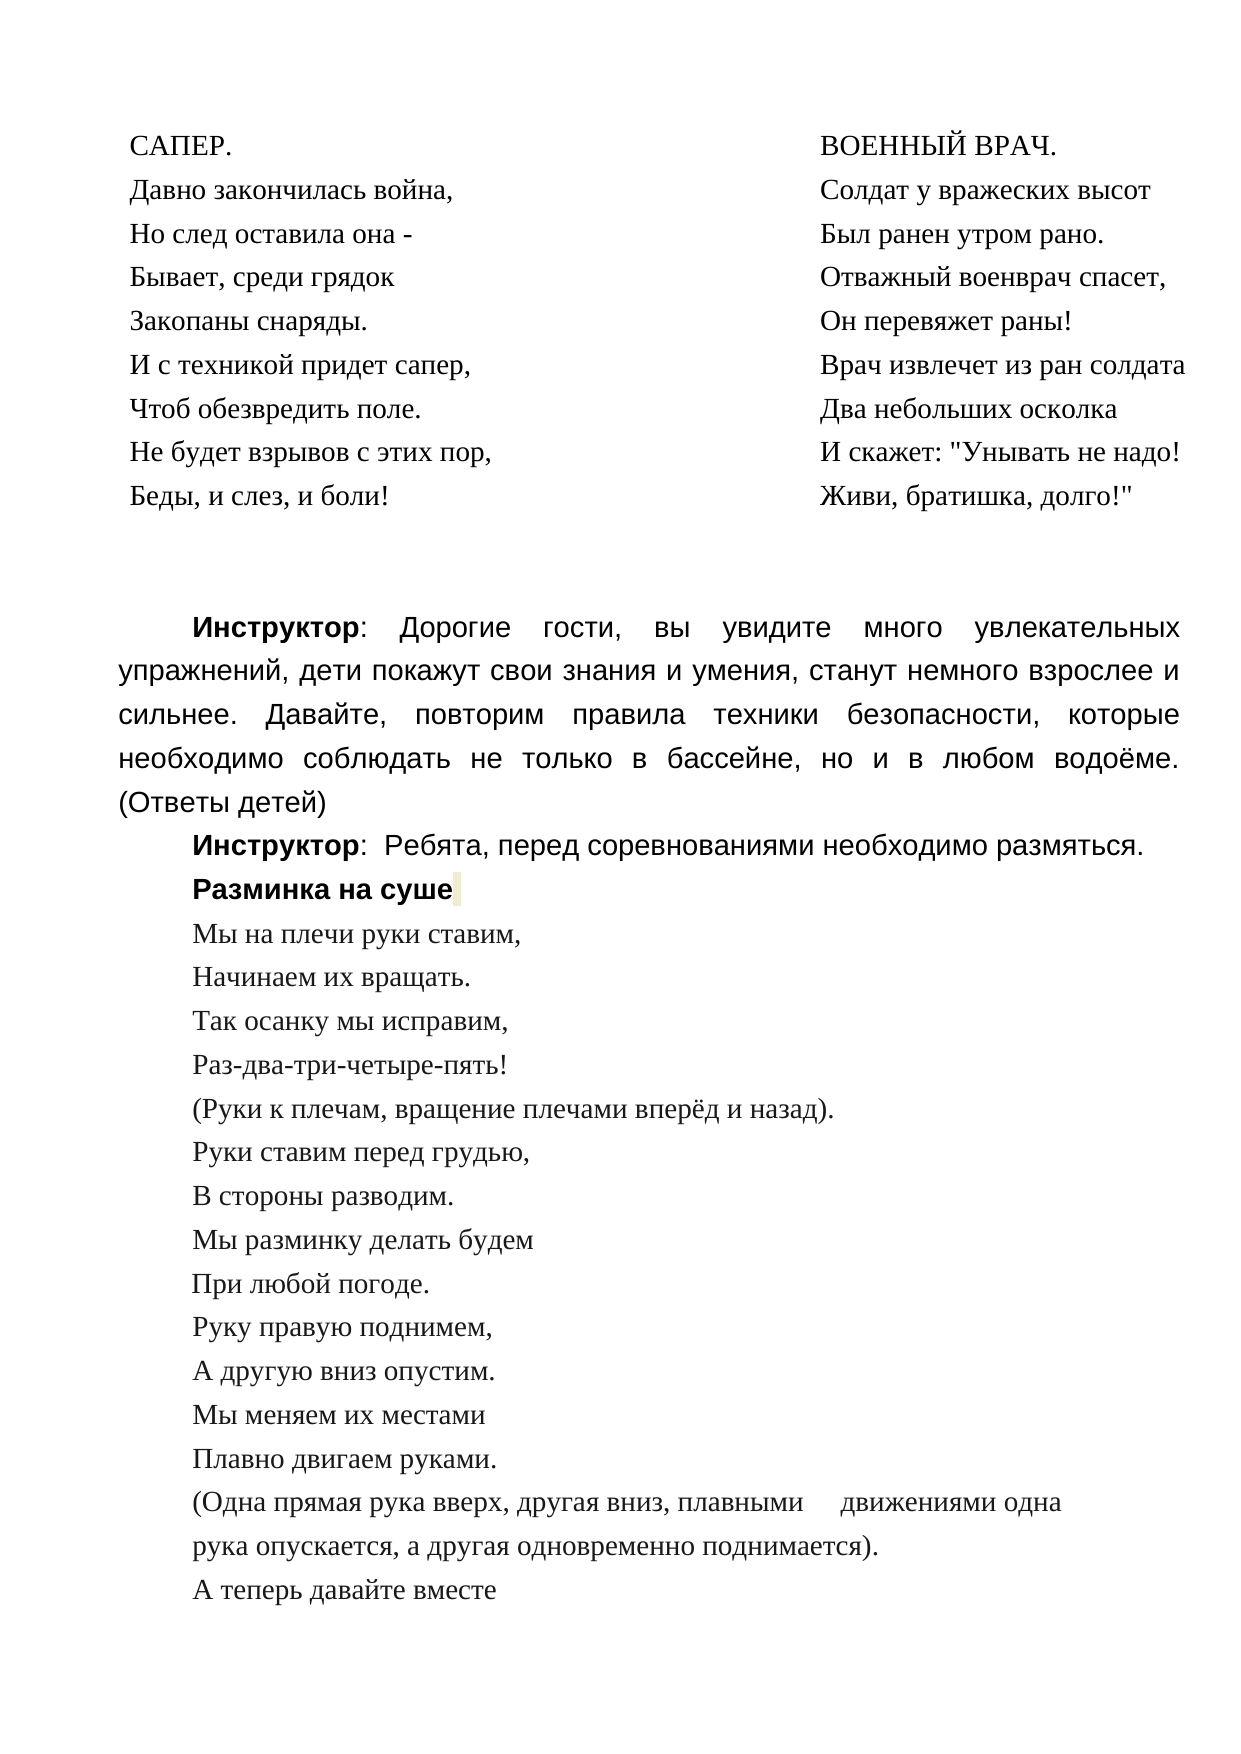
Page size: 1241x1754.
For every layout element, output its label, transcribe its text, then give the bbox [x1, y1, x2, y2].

text Инструктор: Ребята, перед соревнованиями необходимо размяться. [118, 818, 1181, 862]
text рука опускается, а другая одновременно поднимается). [118, 1518, 1181, 1562]
text Мы разминку делать будем [118, 1212, 1181, 1256]
text Мы на плечи руки ставим, [118, 906, 1181, 949]
table_cell САПЕР. Давно закончилась война, Но след оставила она - Бывает, среди грядок Закопаны снаряды. И с техникой придет сапер, Чтоб обезвредить поле. Не будет взрывов с этих пор, Беды, и слез, и боли! [118, 118, 809, 599]
text Мы меняем их местами [118, 1387, 1181, 1431]
text При любой погоде. [118, 1256, 1181, 1299]
text Инструктор: Дорогие гости, вы увидите много увлекательных упражнений, дети покажут свои знания и умения, станут немного взрослее и сильнее. Давайте, повторим правила техники безопасности, которые необходимо соблюдать не только в бассейне, но и в любом водоёме. (Ответы детей) [118, 599, 1181, 818]
text Плавно двигаем руками. [118, 1431, 1181, 1474]
text Так осанку мы исправим, [118, 993, 1181, 1037]
text А теперь давайте вместе [118, 1562, 1181, 1606]
text В стороны разводим. [118, 1168, 1181, 1212]
text Раз-два-три-четыре-пять! [118, 1037, 1181, 1081]
text (Одна прямая рука вверх, другая вниз, плавными движениями одна [118, 1474, 1181, 1518]
text Разминка на суше [118, 862, 1181, 906]
text Руки ставим перед грудью, [118, 1124, 1181, 1168]
text (Руки к плечам, вращение плечами вперёд и назад). [118, 1081, 1181, 1124]
table_cell ВОЕННЫЙ ВРАЧ. Солдат у вражеских высот Был ранен утром рано. Отважный военврач спасет, Он перевяжет раны! Врач извлечет из ран солдата Два небольших осколка И скажет: "Унывать не надо! Живи, братишка, долго!" [809, 118, 1240, 599]
text А другую вниз опустим. [118, 1343, 1181, 1387]
text Руку правую поднимем, [118, 1299, 1181, 1343]
text Начинаем их вращать. [118, 949, 1181, 993]
